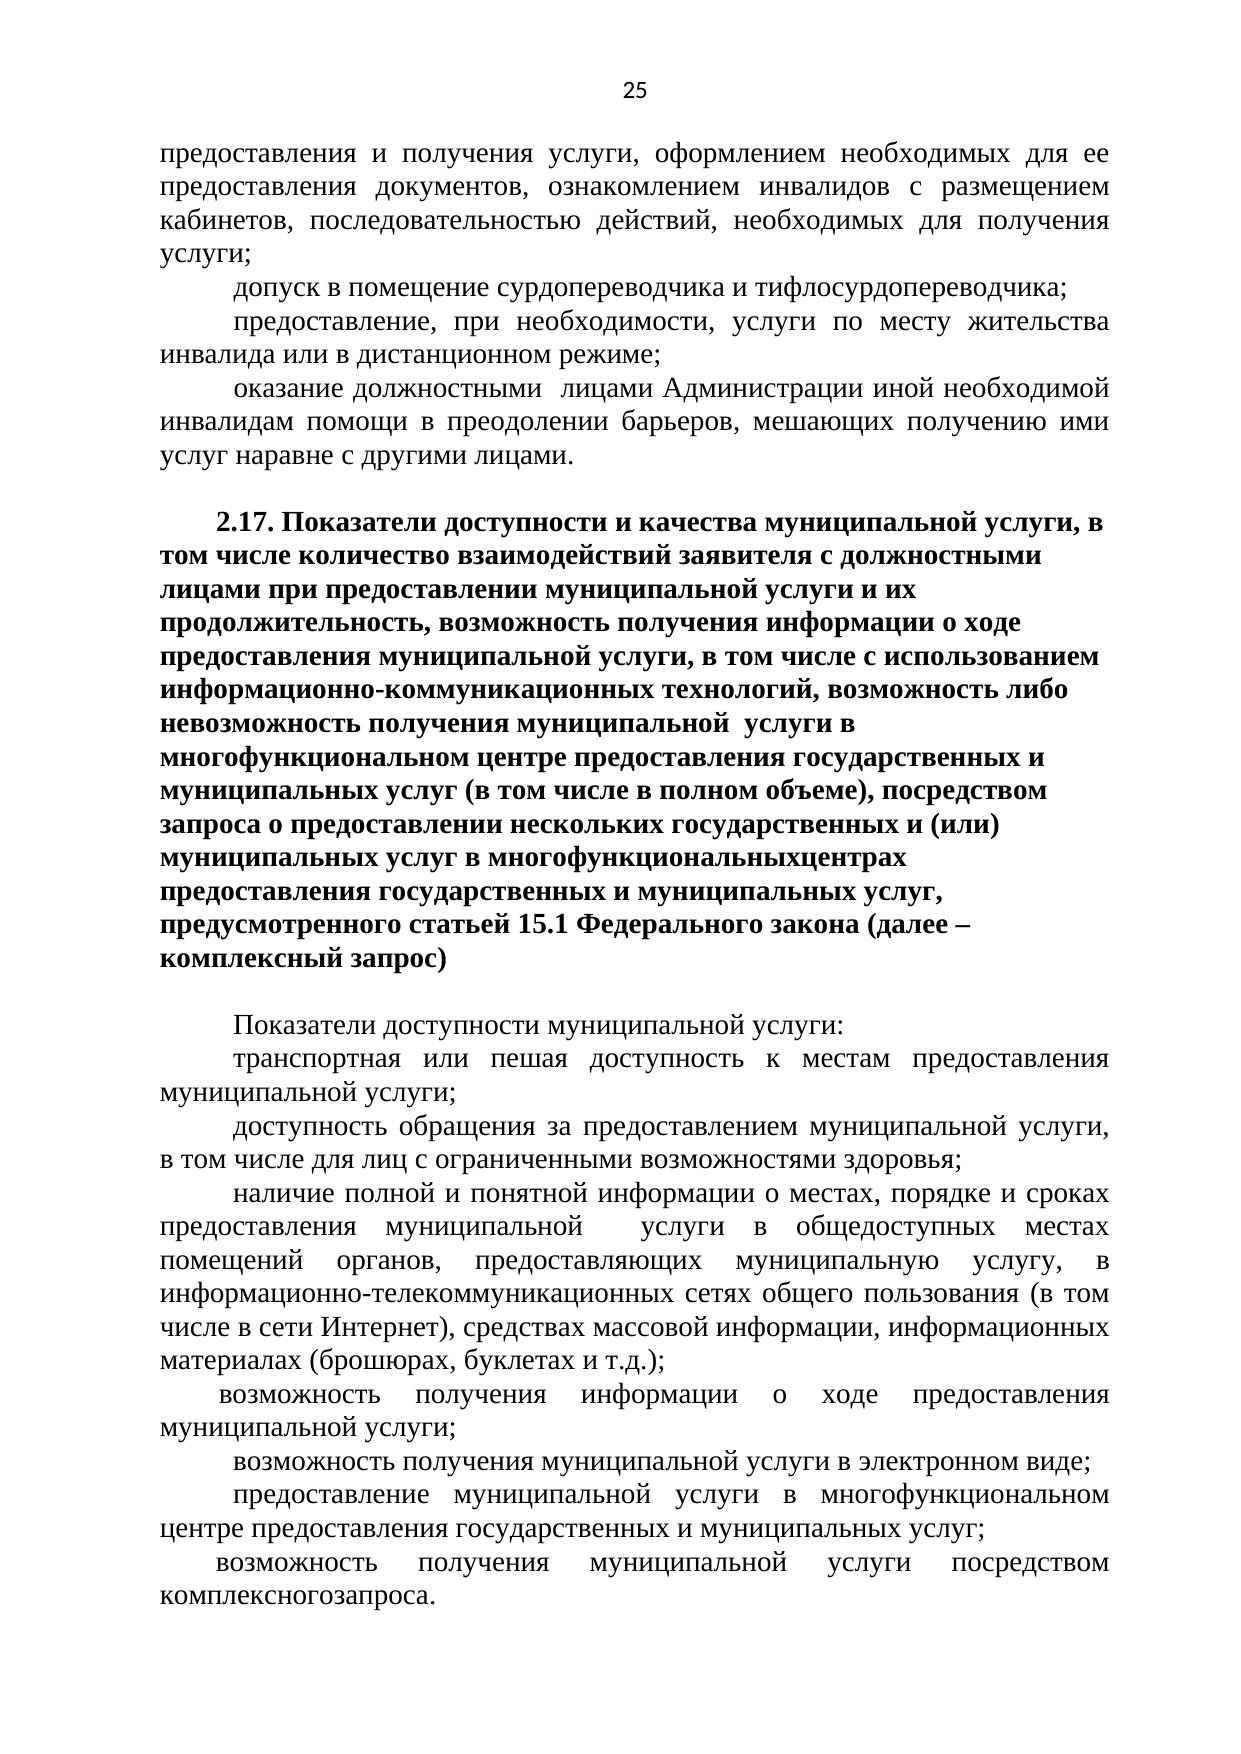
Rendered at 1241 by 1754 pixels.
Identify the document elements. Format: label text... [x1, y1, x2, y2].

text предоставление муниципальной услуги в многофункциональном центре предоставления государственных и муниципальных услуг; [159, 1477, 1110, 1544]
text допуск в помещение сурдопереводчика и тифлосурдопереводчика; [159, 269, 1110, 303]
text транспортная или пешая доступность к местам предоставления муниципальной услуги; [159, 1041, 1110, 1108]
text возможность получения информации о ходе предоставления муниципальной услуги; [159, 1376, 1110, 1443]
text Показатели доступности муниципальной услуги: [159, 1007, 1110, 1041]
text наличие полной и понятной информации о местах, порядке и сроках предоставления муниципальной услуги в общедоступных местах помещений органов, предоставляющих муниципальную услугу, в информационно-телекоммуникационных сетях общего пользования (в том числе в сети Интернет), средствах массовой информации, информационных материалах (брошюрах, буклетах и т.д.); [159, 1175, 1110, 1376]
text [159, 135, 1110, 269]
text оказание должностными лицами Администрации иной необходимой инвалидам помощи в преодолении барьеров, мешающих получению ими услуг наравне с другими лицами. [159, 370, 1110, 470]
text доступность обращения за предоставлением муниципальной услуги, в том числе для лиц с ограниченными возможностями здоровья; [159, 1108, 1110, 1175]
text возможность получения муниципальной услуги в электронном виде; [159, 1443, 1110, 1477]
text возможность получения муниципальной услуги посредством комплексногозапроса. [159, 1544, 1110, 1611]
text предоставление, при необходимости, услуги по месту жительства инвалида или в дистанционном режиме; [159, 303, 1110, 370]
text 2.17. Показатели доступности и качества муниципальной услуги, в том числе количество взаимодействий заявителя с должностными лицами при предоставлении муниципальной услуги и их продолжительность, возможность получения информации о ходе предоставления муниципальной услуги, в том числе с использованием информационно-коммуникационных технологий, возможность либо невозможность получения муниципальной услуги в многофункциональном центре предоставления государственных и муниципальных услуг (в том числе в полном объеме), посредством запроса о предоставлении нескольких государственных и (или) муниципальных услуг в многофункциональныхцентрах предоставления государственных и муниципальных услуг, предусмотренного статьей 15.1 Федерального закона (далее – комплексный запрос) [159, 504, 1110, 973]
